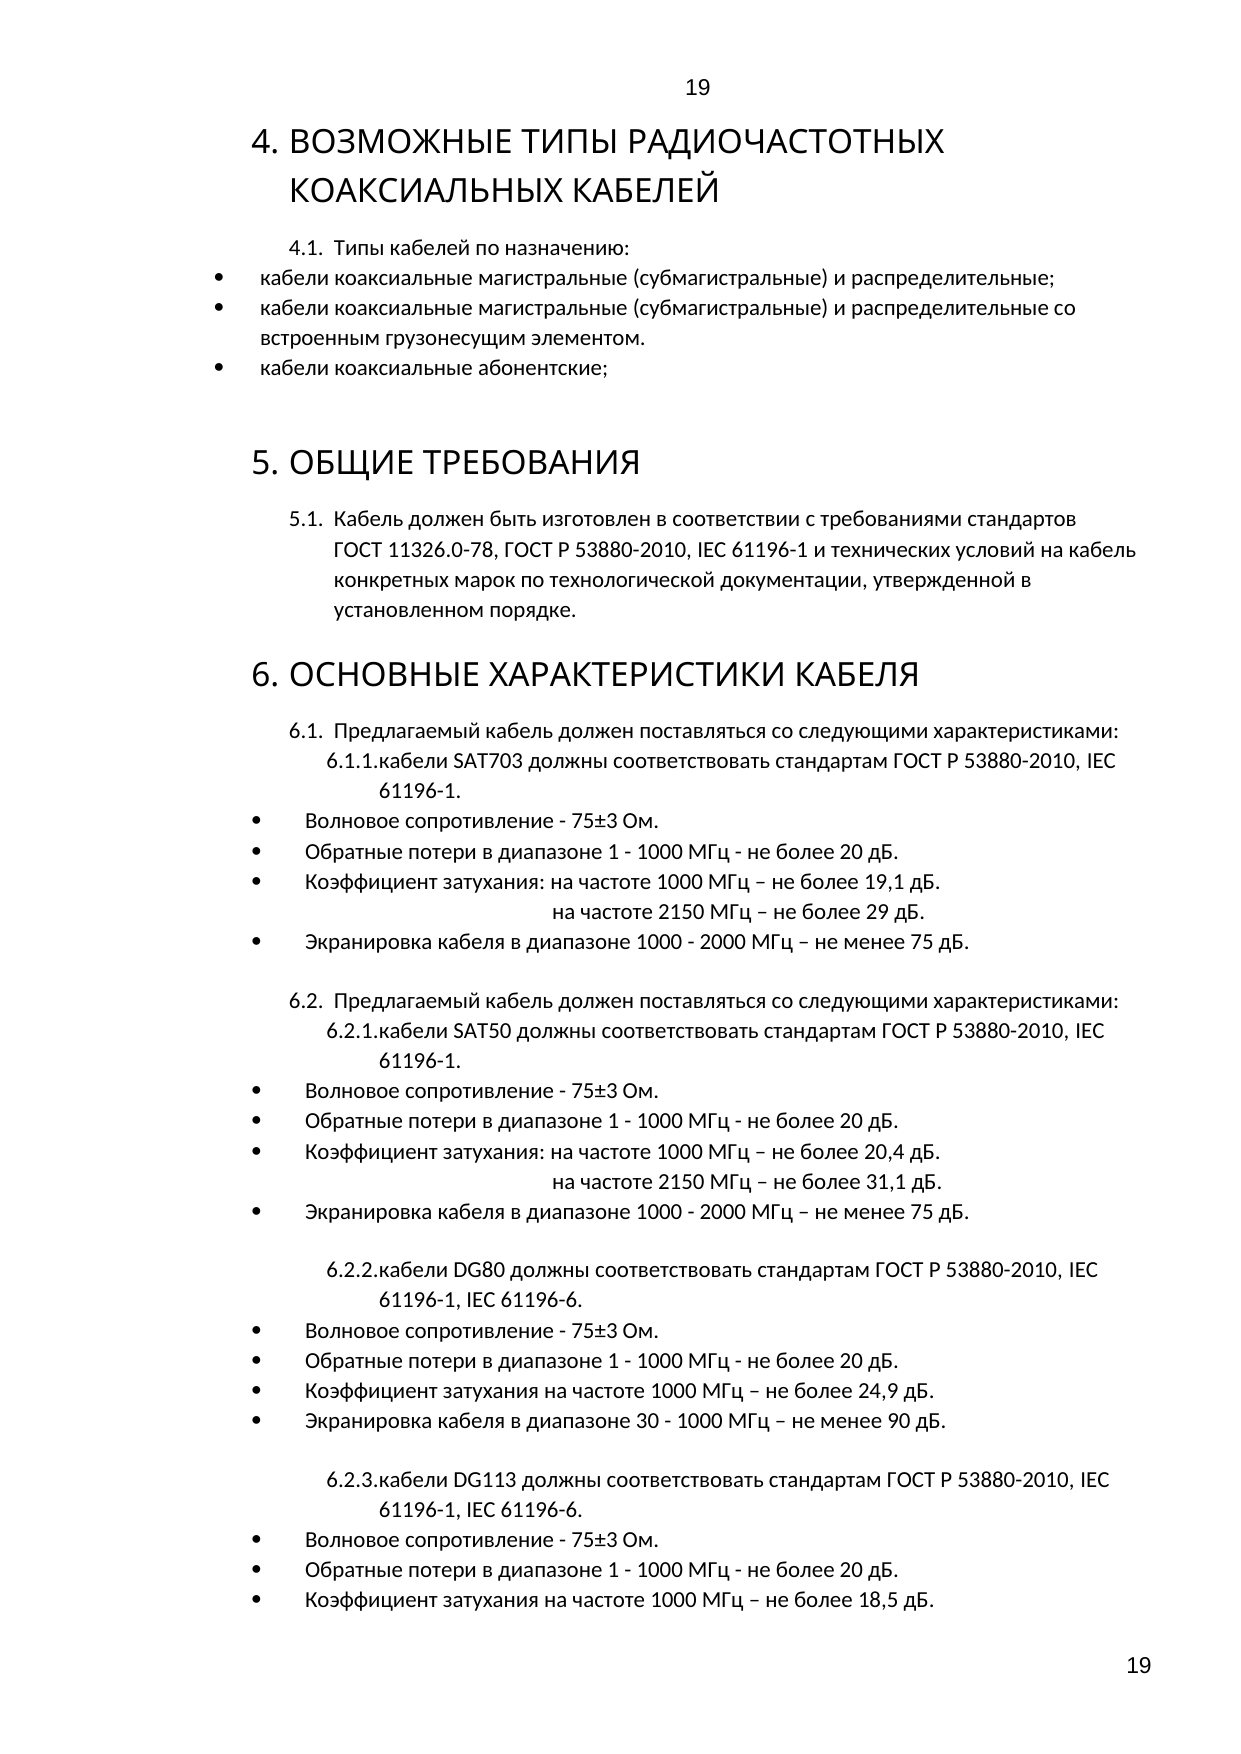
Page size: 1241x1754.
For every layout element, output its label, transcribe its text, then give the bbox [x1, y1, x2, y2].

list Волновое сопротивление - 75±3 Ом. [252, 807, 1152, 835]
list Волновое сопротивление - 75±3 Ом. [252, 1525, 1152, 1553]
list кабели коаксиальные абонентские; [215, 353, 1152, 382]
list кабели коаксиальные магистральные (субмагистральные) и распределительные; [215, 263, 1152, 291]
list ОБЩИЕ ТРЕБОВАНИЯ [251, 439, 1152, 484]
list кабели DG80 должны соответствовать стандартам ГОСТ Р 53880-2010, IEC 61196-1, IEC 61196-6. [326, 1255, 1152, 1314]
list Предлагаемый кабель должен поставляться со следующими характеристиками: [289, 716, 1152, 744]
list Типы кабелей по назначению: [289, 233, 1152, 261]
list Экранировка кабеля в диапазоне 1000 - 2000 МГц – не менее 75 дБ. [252, 927, 1152, 956]
list Кабель должен быть изготовлен в соответствии с требованиями стандартов ГОСТ 11326.0-78, ГОСТ Р 53880-2010, IEC 61196-1 и технических условий на кабель конкретных марок по технологической документации, утвержденной в установленном порядке. [289, 504, 1152, 623]
list Экранировка кабеля в диапазоне 1000 - 2000 МГц – не менее 75 дБ. [252, 1197, 1152, 1225]
list Коэффициент затухания на частоте 1000 МГц – не более 24,9 дБ. [252, 1376, 1152, 1404]
list Предлагаемый кабель должен поставляться со следующими характеристиками: [289, 986, 1152, 1014]
list кабели SAT703 должны соответствовать стандартам ГОСТ Р 53880-2010, IEC 61196-1. [326, 746, 1152, 804]
list Обратные потери в диапазоне 1 - 1000 МГц - не более 20 дБ. [252, 1555, 1152, 1583]
list кабели коаксиальные магистральные (субмагистральные) и распределительные со встроенным грузонесущим элементом. [215, 293, 1152, 351]
list Обратные потери в диапазоне 1 - 1000 МГц - не более 20 дБ. [252, 837, 1152, 865]
list Коэффициент затухания на частоте 1000 МГц – не более 18,5 дБ. [252, 1586, 1152, 1613]
list Волновое сопротивление - 75±3 Ом. [252, 1076, 1152, 1104]
list Экранировка кабеля в диапазоне 30 - 1000 МГц – не менее 90 дБ. [252, 1406, 1152, 1434]
list ОСНОВНЫЕ ХАРАКТЕРИСТИКИ КАБЕЛЯ [251, 650, 1152, 696]
list Обратные потери в диапазоне 1 - 1000 МГц - не более 20 дБ. [252, 1107, 1152, 1134]
list кабели DG113 должны соответствовать стандартам ГОСТ Р 53880-2010, IEC 61196-1, IEC 61196-6. [326, 1465, 1152, 1523]
list Коэффициент затухания: на частоте 1000 МГц – не более 20,4 дБ. на частоте 2150 МГц – не более 31,1 дБ. [252, 1137, 1152, 1195]
list Коэффициент затухания: на частоте 1000 МГц – не более 19,1 дБ. на частоте 2150 МГц – не более 29 дБ. [252, 867, 1152, 925]
list кабели SAT50 должны соответствовать стандартам ГОСТ Р 53880-2010, IEC 61196-1. [326, 1016, 1152, 1074]
list Волновое сопротивление - 75±3 Ом. [252, 1316, 1152, 1344]
list ВОЗМОЖНЫЕ ТИПЫ РАДИОЧАСТОТНЫХ КОАКСИАЛЬНЫХ КАБЕЛЕЙ [251, 118, 1152, 212]
list Обратные потери в диапазоне 1 - 1000 МГц - не более 20 дБ. [252, 1346, 1152, 1374]
